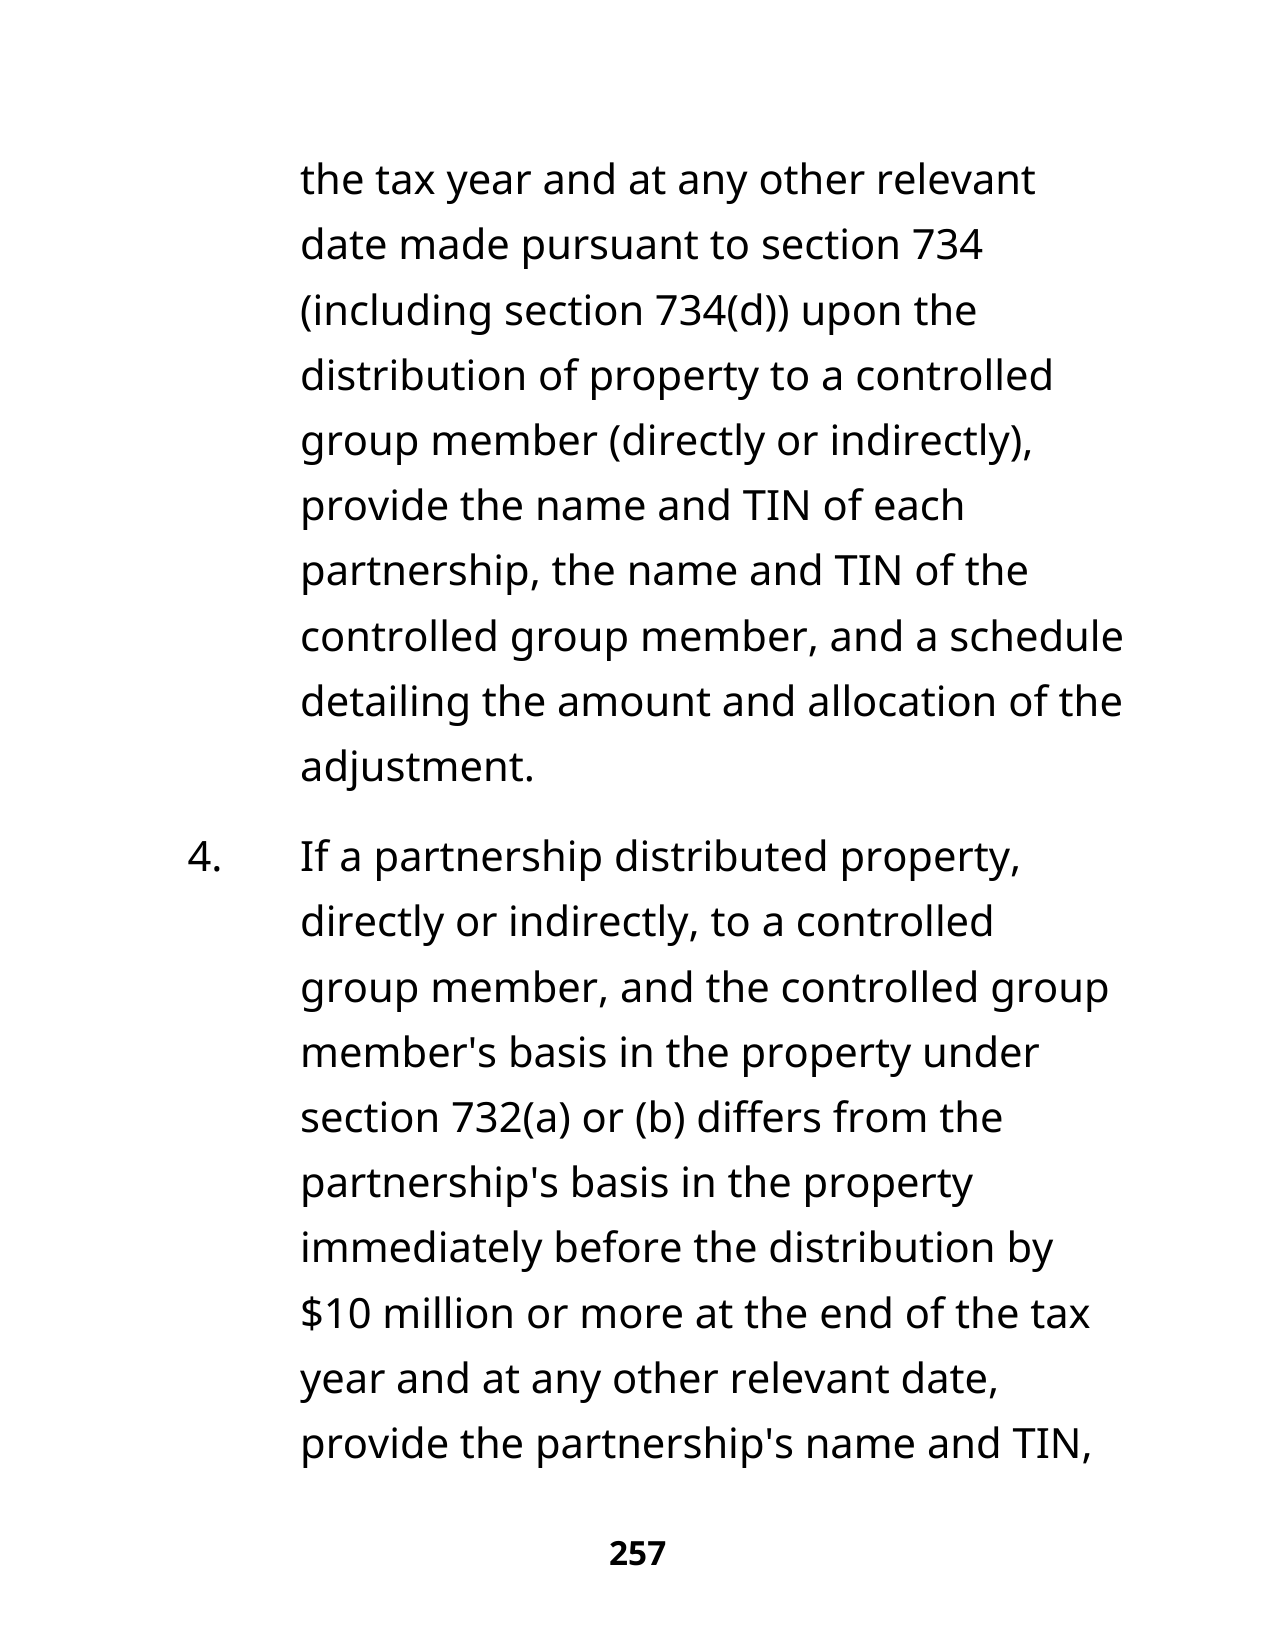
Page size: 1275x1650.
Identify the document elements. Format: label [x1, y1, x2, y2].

list [187, 827, 1125, 1471]
list [187, 150, 1125, 794]
